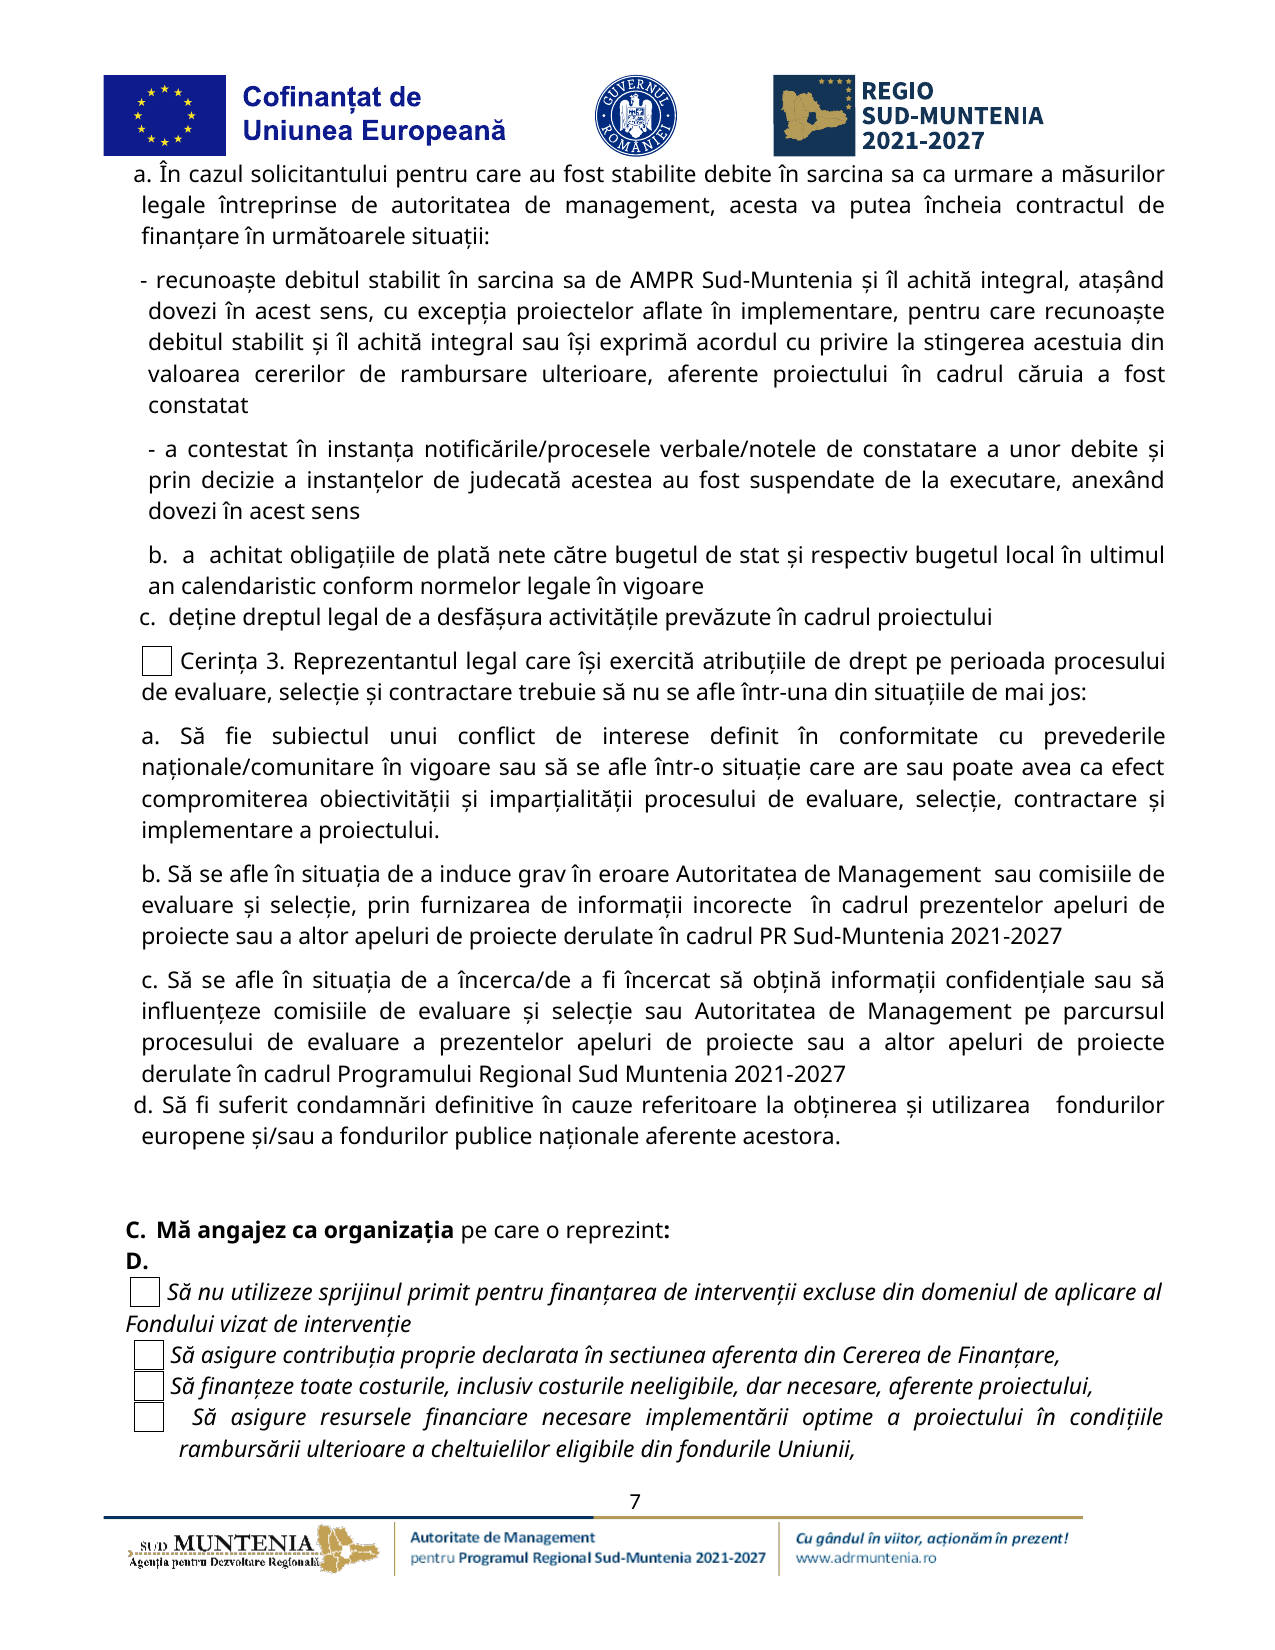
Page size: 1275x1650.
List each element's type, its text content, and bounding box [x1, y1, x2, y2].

list - recunoaște debitul stabilit în sarcina sa de AMPR Sud-Muntenia și îl achită integral, atașând dovezi în acest sens, cu excepția proiectelor aflate în implementare, pentru care recunoaște debitul stabilit și îl achită integral sau își exprimă acordul cu privire la stingerea acestuia din valoarea cererilor de rambursare ulterioare, aferente proiectului în cadrul căruia a fost constatat [140, 264, 1167, 420]
list b. Să se afle în situația de a induce grav în eroare Autoritatea de Management sau comisiile de evaluare și selecție, prin furnizarea de informații incorecte în cadrul prezentelor apeluri de proiecte sau a altor apeluri de proiecte derulate în cadrul PR Sud-Muntenia 2021-2027 [141, 857, 1167, 951]
text Să nu utilizeze sprijinul primit pentru finanțarea de intervenții excluse din domeniul de aplicare al Fondului vizat de intervenție [103, 1276, 1167, 1339]
list b. a achitat obligațiile de plată nete către bugetul de stat și respectiv bugetul local în ultimul an calendaristic conform normelor legale în vigoare [148, 539, 1167, 601]
list d. Să fi suferit condamnări definitive în cauze referitoare la obținerea și utilizarea fondurilor europene și/sau a fondurilor publice naționale aferente acestora. [133, 1089, 1167, 1151]
list Să finanţeze toate costurile, inclusiv costurile neeligibile, dar necesare, aferente proiectului, [133, 1370, 1167, 1401]
list c. deține dreptul legal de a desfășura activitățile prevăzute în cadrul proiectului [133, 601, 1167, 632]
list Mă angajez ca organizația pe care o reprezint: [125, 1214, 1167, 1245]
list a. Să fie subiectul unui conflict de interese definit în conformitate cu prevederile naționale/comunitare în vigoare sau să se afle într-o situație care are sau poate avea ca efect compromiterea obiectivității și imparțialității procesului de evaluare, selecție, contractare și implementare a proiectului. [141, 720, 1167, 845]
picture [103, 1515, 1084, 1577]
list Să asigure contribuţia proprie declarata în sectiunea aferenta din Cererea de Finanțare, [133, 1339, 1167, 1370]
list Cerința 3. Reprezentantul legal care își exercită atribuțiile de drept pe perioada procesului de evaluare, selecție și contractare trebuie să nu se afle într-una din situațiile de mai jos: [141, 645, 1167, 707]
list a. În cazul solicitantului pentru care au fost stabilite debite în sarcina sa ca urmare a măsurilor legale întreprinse de autoritatea de management, acesta va putea încheia contractul de finanțare în următoarele situații: [133, 157, 1167, 251]
list c. Să se afle în situația de a încerca/de a fi încercat să obțină informații confidențiale sau să influențeze comisiile de evaluare și selecție sau Autoritatea de Management pe parcursul procesului de evaluare a prezentelor apeluri de proiecte sau a altor apeluri de proiecte derulate în cadrul Programului Regional Sud Muntenia 2021-2027 [141, 964, 1167, 1089]
list - a contestat în instanța notificările/procesele verbale/notele de constatare a unor debite și prin decizie a instanțelor de judecată acestea au fost suspendate de la executare, anexând dovezi în acest sens [148, 432, 1167, 526]
list Să asigure resursele financiare necesare implementării optime a proiectului în condiţiile rambursării ulterioare a cheltuielilor eligibile din fondurile Uniunii, [133, 1401, 1167, 1464]
